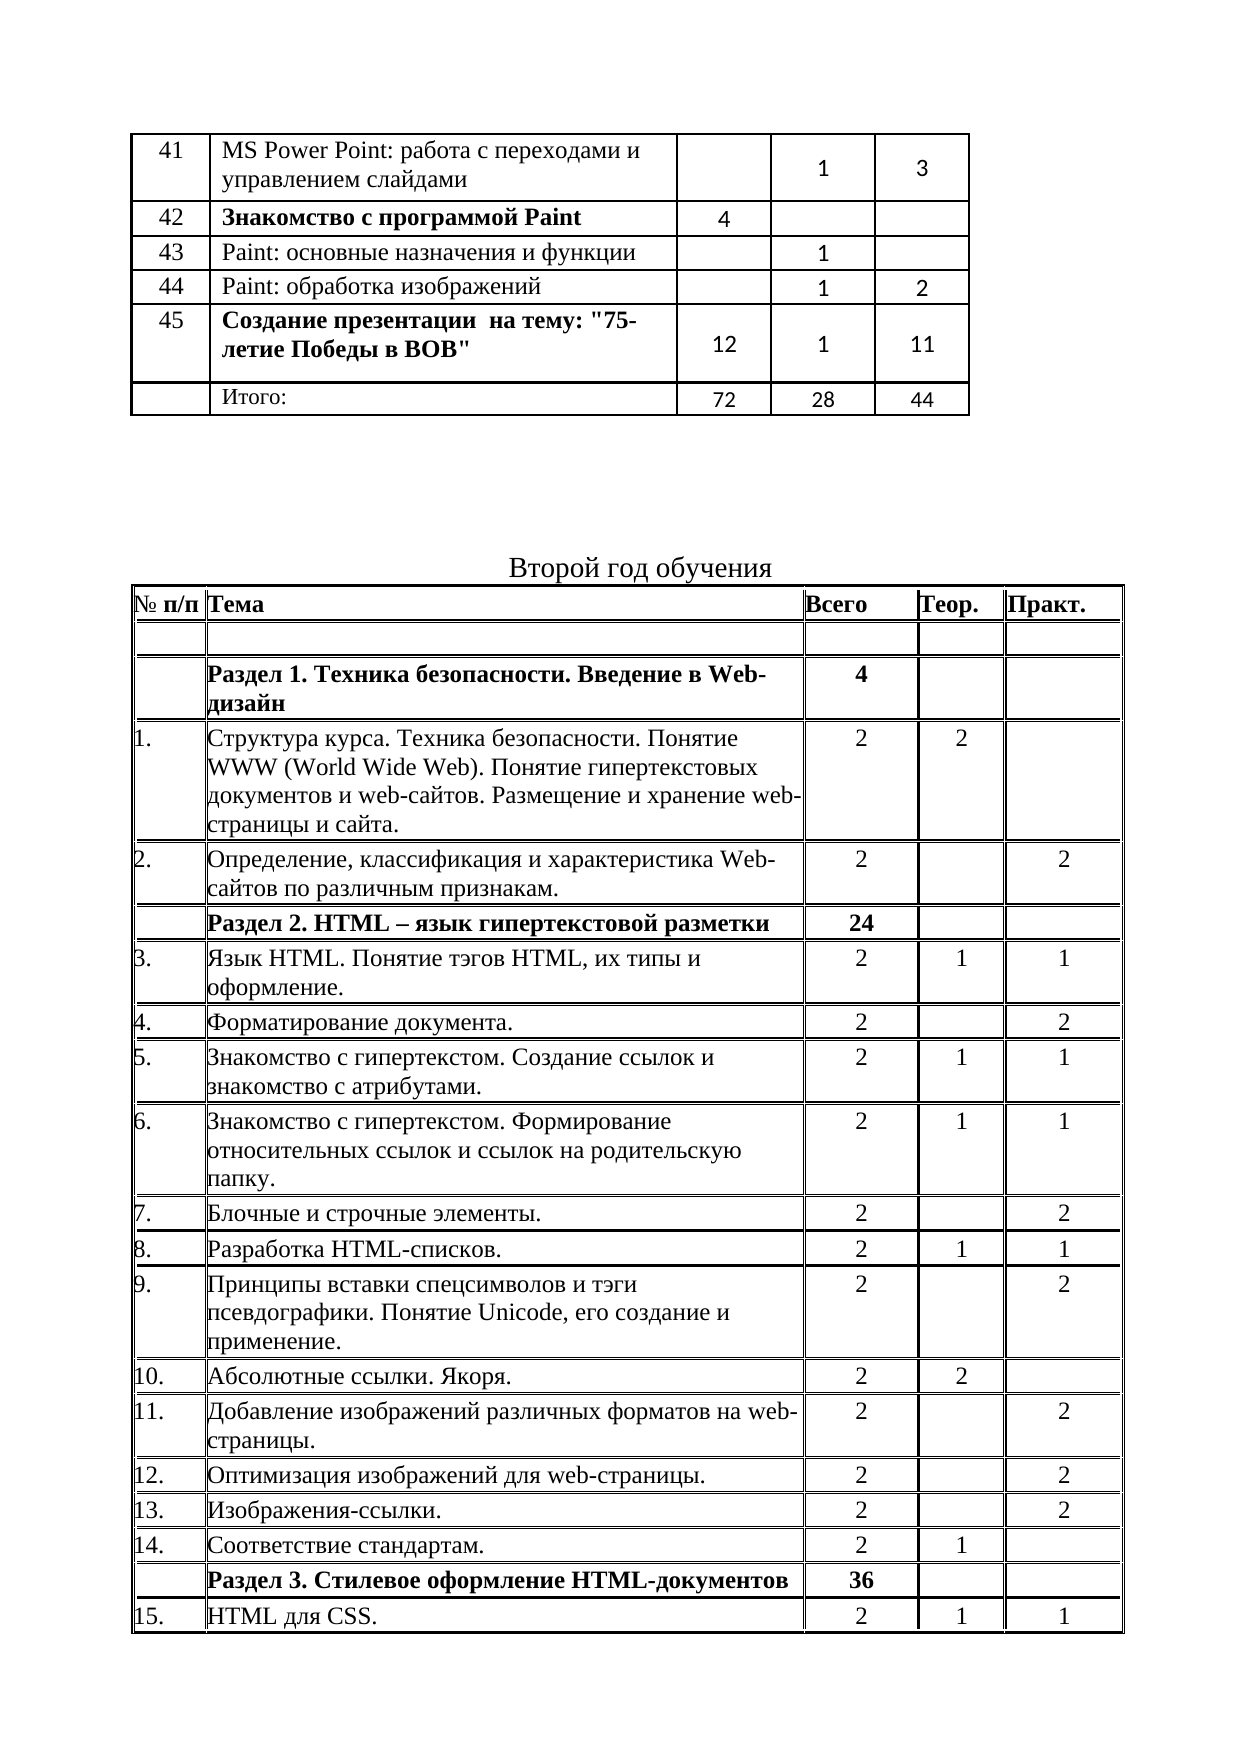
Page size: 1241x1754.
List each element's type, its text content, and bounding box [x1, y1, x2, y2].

table_cell [920, 623, 1003, 654]
table_cell Язык HTML. Понятие тэгов HTML, их типы и оформление. [208, 942, 803, 1002]
table_cell 2 [806, 1006, 917, 1037]
table_cell Раздел 3. Стилевое оформление HTML-документов [208, 1564, 803, 1596]
table_cell 1 [772, 305, 874, 381]
table_cell 28 [772, 384, 874, 414]
table_cell [920, 1459, 1003, 1491]
table_cell 1 [1007, 938, 1122, 1002]
table_cell Оптимизация изображений для web-страницы. [208, 1459, 803, 1491]
table_cell [678, 237, 770, 269]
table_cell 1 [1007, 1101, 1122, 1194]
table_cell [1007, 654, 1122, 718]
table_cell 1 [918, 1596, 1005, 1631]
table_cell 2 [806, 1267, 917, 1357]
table_cell 1 [1007, 1037, 1122, 1101]
table_cell 2 [806, 1197, 917, 1229]
table_cell 2 [806, 722, 917, 839]
table_cell 2 [806, 942, 917, 1002]
table_cell [772, 202, 874, 234]
table_cell 2 [806, 1232, 917, 1264]
table_cell [1005, 1561, 1123, 1596]
text Второй год обучения [133, 550, 1118, 584]
table_cell 11 [876, 305, 968, 381]
table_cell [806, 623, 917, 654]
table_cell 1. [135, 718, 205, 839]
table_cell 11. [133, 1392, 207, 1456]
table_cell [920, 843, 1003, 903]
table_cell [920, 1395, 1003, 1456]
table_cell 2. [135, 839, 205, 903]
table_cell 24 [806, 907, 917, 938]
table_cell [920, 1006, 1003, 1037]
table_cell 9. [135, 1264, 205, 1357]
table_cell 15. [135, 1596, 207, 1631]
table_cell 1 [920, 1105, 1003, 1194]
table_cell [135, 619, 205, 654]
table_cell 6. [135, 1101, 205, 1194]
table_cell 5. [135, 1037, 205, 1101]
table_cell 8. [135, 1229, 205, 1264]
table_cell Изображения-ссылки. [208, 1494, 803, 1526]
table_cell 43 [133, 237, 209, 269]
table_cell 41 [133, 135, 209, 200]
table_header Всего [805, 587, 918, 619]
table_cell [133, 1561, 207, 1596]
table_cell Знакомство с программой Paint [211, 202, 676, 234]
table_cell 1 [920, 1529, 1003, 1561]
table_cell [678, 271, 770, 303]
table_cell 2 [805, 1599, 918, 1631]
table_cell 1 [920, 1232, 1003, 1264]
table_cell Принципы вставки спецсимволов и тэги псевдографики. Понятие Unicode, его создание и применение. [208, 1267, 803, 1357]
table_cell Paint: обработка изображений [211, 271, 676, 303]
table_cell 2 [806, 1494, 917, 1526]
table_cell Знакомство с гипертекстом. Формирование относительных ссылок и ссылок на родительскую папку. [208, 1105, 803, 1194]
table_cell 45 [133, 305, 209, 381]
table_cell 2 [806, 1529, 917, 1561]
table_cell 2 [1005, 1392, 1123, 1456]
table_cell [920, 1197, 1003, 1229]
table_cell [1005, 1357, 1123, 1392]
table_cell [1007, 718, 1122, 839]
table_header Тема [207, 587, 805, 619]
table_cell 2 [1005, 1194, 1123, 1229]
table_cell 4. [135, 1002, 205, 1037]
table_cell Определение, классификация и характеристика Web-сайтов по различным признакам. [208, 843, 803, 903]
table_cell 2 [1007, 1264, 1122, 1357]
table_header № п/п [135, 587, 207, 619]
table_cell 44 [876, 384, 968, 414]
table_cell 1 [772, 135, 874, 200]
table_cell [920, 907, 1003, 938]
table_cell Раздел 1. Техника безопасности. Введение в Web-дизайн [208, 658, 803, 718]
table_cell 14. [133, 1526, 207, 1561]
table_header Практ. [1005, 587, 1122, 619]
table_cell [135, 654, 205, 718]
table_cell 42 [133, 202, 209, 234]
table_cell 2 [806, 1395, 917, 1456]
table_cell Paint: основные назначения и функции [211, 237, 676, 269]
table_cell Форматирование документа. [208, 1006, 803, 1037]
table_cell [920, 658, 1003, 718]
table_cell 7. [133, 1194, 207, 1229]
table_cell MS Power Point: работа с переходами и управлением слайдами [211, 135, 676, 200]
table_cell Знакомство с гипертекстом. Создание ссылок и знакомство с атрибутами. [208, 1041, 803, 1101]
table_cell Соответствие стандартам. [208, 1529, 803, 1561]
table_cell 12. [133, 1456, 207, 1491]
table_cell Итого: [211, 384, 676, 414]
table_cell 1 [920, 942, 1003, 1002]
table_cell Добавление изображений различных форматов на web-страницы. [208, 1395, 803, 1456]
table_cell Структура курса. Техника безопасности. Понятие WWW (World Wide Web). Понятие гипертекстовых документов и web-сайтов. Размещение и хранение web-страницы и сайта. [208, 722, 803, 839]
table_cell Абсолютные ссылки. Якоря. [208, 1360, 803, 1392]
table_cell [920, 1564, 1003, 1596]
table_cell 2 [1007, 1002, 1122, 1037]
table_cell 3 [876, 135, 968, 200]
table_cell [133, 384, 209, 414]
table_cell 2 [1005, 1491, 1123, 1526]
table_cell 1 [772, 237, 874, 269]
table_cell 2 [806, 1105, 917, 1194]
table_cell [920, 1267, 1003, 1357]
table_cell [1007, 619, 1122, 654]
table_cell [135, 903, 205, 938]
table_cell 2 [806, 1459, 917, 1491]
table_cell 1 [772, 271, 874, 303]
table_cell 2 [876, 271, 968, 303]
table_cell [920, 1494, 1003, 1526]
table_cell 2 [806, 1360, 917, 1392]
table_header Теор. [918, 586, 1005, 619]
table_cell 12 [678, 305, 770, 381]
table_cell Создание презентации на тему: "75-летие Победы в ВОВ" [211, 305, 676, 381]
table_cell 2 [920, 722, 1003, 839]
table_cell 1 [1007, 1229, 1122, 1264]
table_cell 2 [920, 1360, 1003, 1392]
table_cell 10. [133, 1357, 207, 1392]
table_cell 4 [678, 202, 770, 234]
table_cell 3. [135, 938, 205, 1002]
table_cell [678, 135, 770, 200]
table_cell Разработка HTML-списков. [208, 1232, 803, 1264]
table_cell HTML для CSS. [207, 1599, 805, 1631]
table_cell 4 [806, 658, 917, 718]
table_cell 2 [1005, 1456, 1123, 1491]
table_cell [876, 237, 968, 269]
table_cell 2 [806, 843, 917, 903]
table_cell 1 [1005, 1596, 1122, 1631]
table_cell 44 [133, 271, 209, 303]
table_cell 2 [1007, 839, 1122, 903]
table_cell 13. [133, 1491, 207, 1526]
table_cell 1 [920, 1041, 1003, 1101]
table_cell [876, 202, 968, 234]
table_cell 36 [806, 1564, 917, 1596]
table_cell [1007, 903, 1122, 938]
table_cell Раздел 2. HTML – язык гипертекстовой разметки [208, 907, 803, 938]
table_cell 72 [678, 384, 770, 414]
table_cell Блочные и строчные элементы. [208, 1197, 803, 1229]
table_cell 2 [806, 1041, 917, 1101]
table_cell [1005, 1526, 1123, 1561]
table_cell [208, 623, 803, 654]
